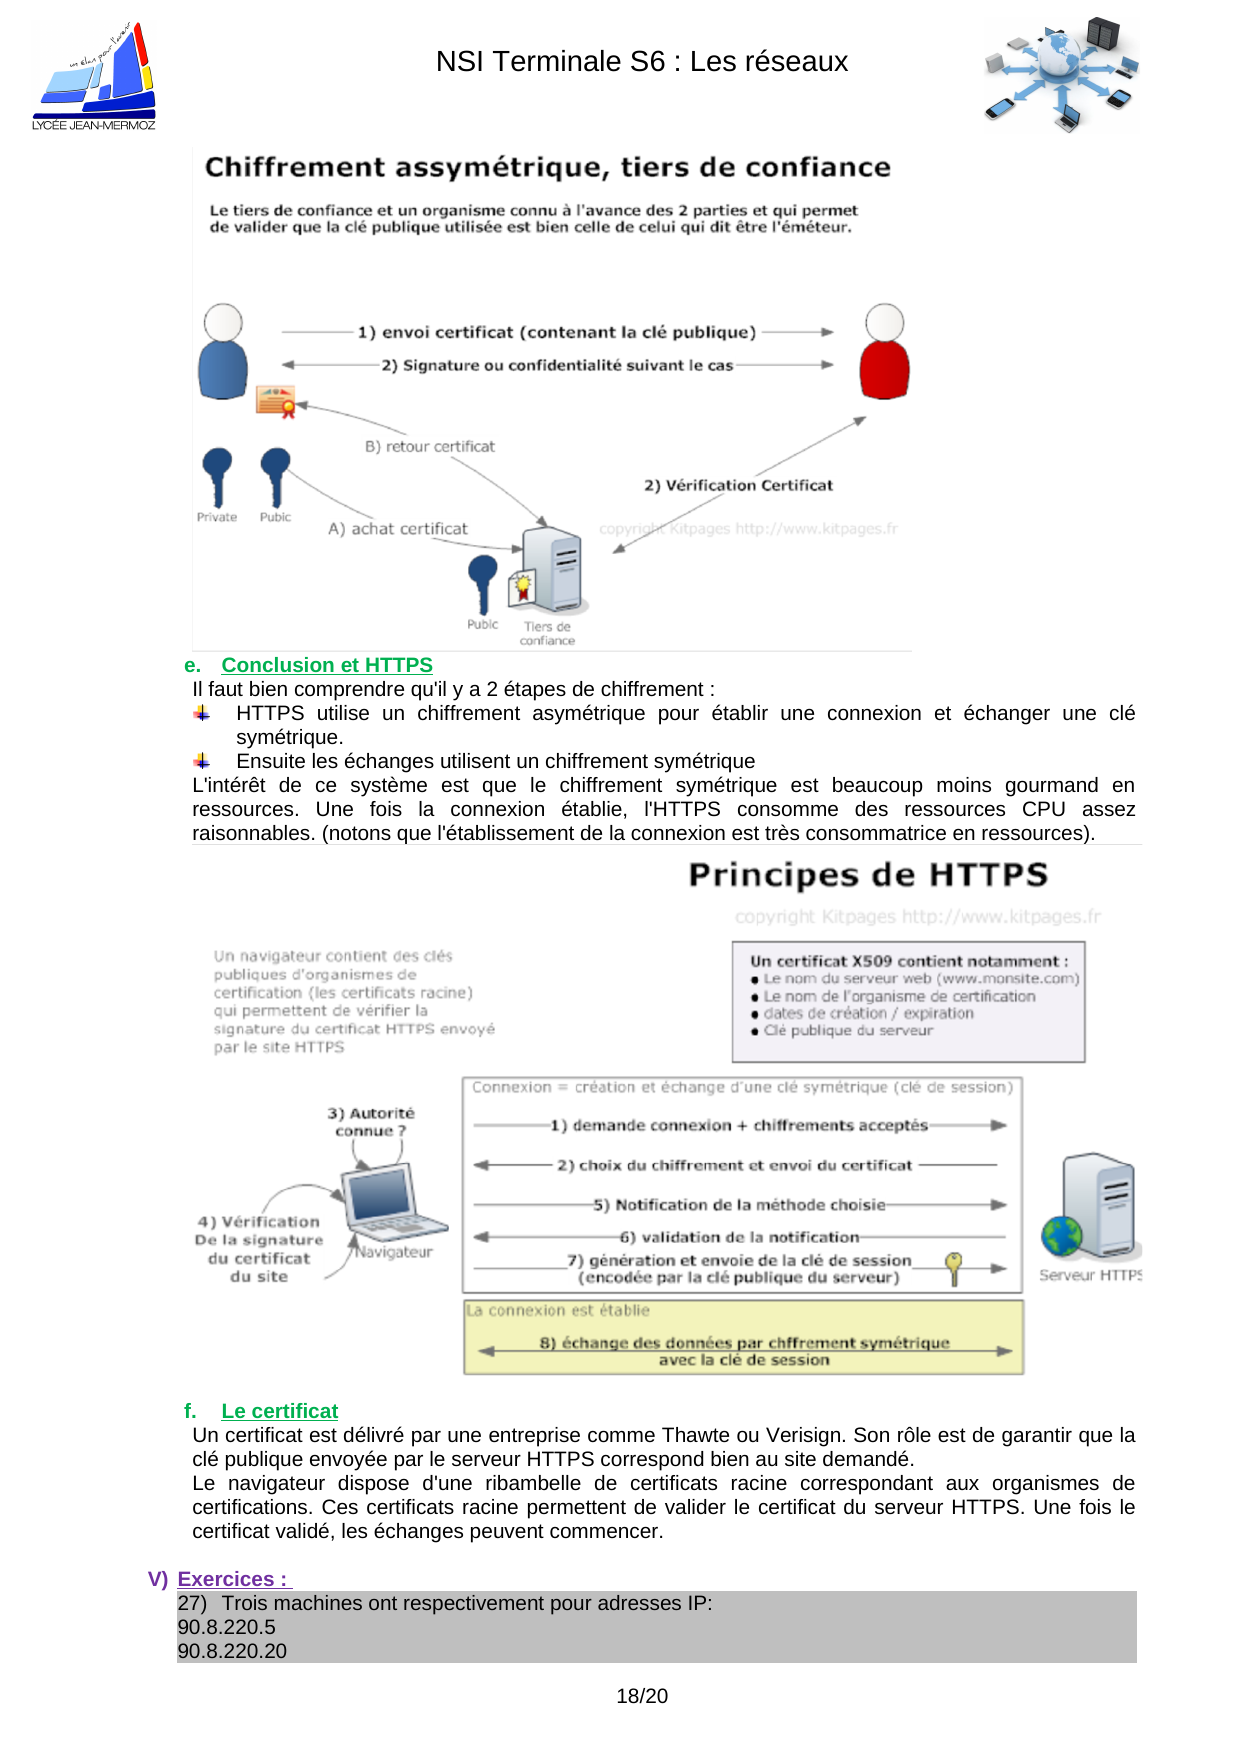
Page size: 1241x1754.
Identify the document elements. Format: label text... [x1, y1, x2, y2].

picture [192, 147, 912, 653]
list HTTPS utilise un chiffrement asymétrique pour établir une connexion et échanger une clé symétrique. [192, 701, 1137, 749]
text L'intérêt de ce système est que le chiffrement symétrique est beaucoup moins gourmand en ressources. Une fois la connexion établie, l'HTTPS consomme des ressources CPU assez raisonnables. (notons que l'établissement de la connexion est très consommatrice en ressources). [192, 773, 1137, 844]
text 90.8.220.20 [177, 1639, 1137, 1663]
list Ensuite les échanges utilisent un chiffrement symétrique [192, 749, 1137, 773]
text Un certificat est délivré par une entreprise comme Thawte ou Verisign. Son rôle est de garantir que la clé publique envoyée par le serveur HTTPS correspond bien au site demandé. [192, 1423, 1137, 1471]
list Conclusion et HTTPS [184, 653, 1137, 677]
text Le navigateur dispose d'une ribambelle de certificats racine correspondant aux organismes de certifications. Ces certificats racine permettent de valider le certificat du serveur HTTPS. Une fois le certificat validé, les échanges peuvent commencer. [192, 1471, 1137, 1543]
text Il faut bien comprendre qu'il y a 2 étapes de chiffrement : [192, 677, 1137, 701]
list Le certificat [184, 1399, 1137, 1423]
list Exercices : [148, 1567, 1137, 1591]
picture [31, 20, 157, 131]
picture [193, 751, 210, 769]
picture [192, 844, 1143, 1376]
picture [193, 703, 210, 721]
picture [983, 17, 1141, 134]
list Trois machines ont respectivement pour adresses IP: [177, 1591, 1137, 1615]
text 90.8.220.5 [177, 1615, 1137, 1639]
